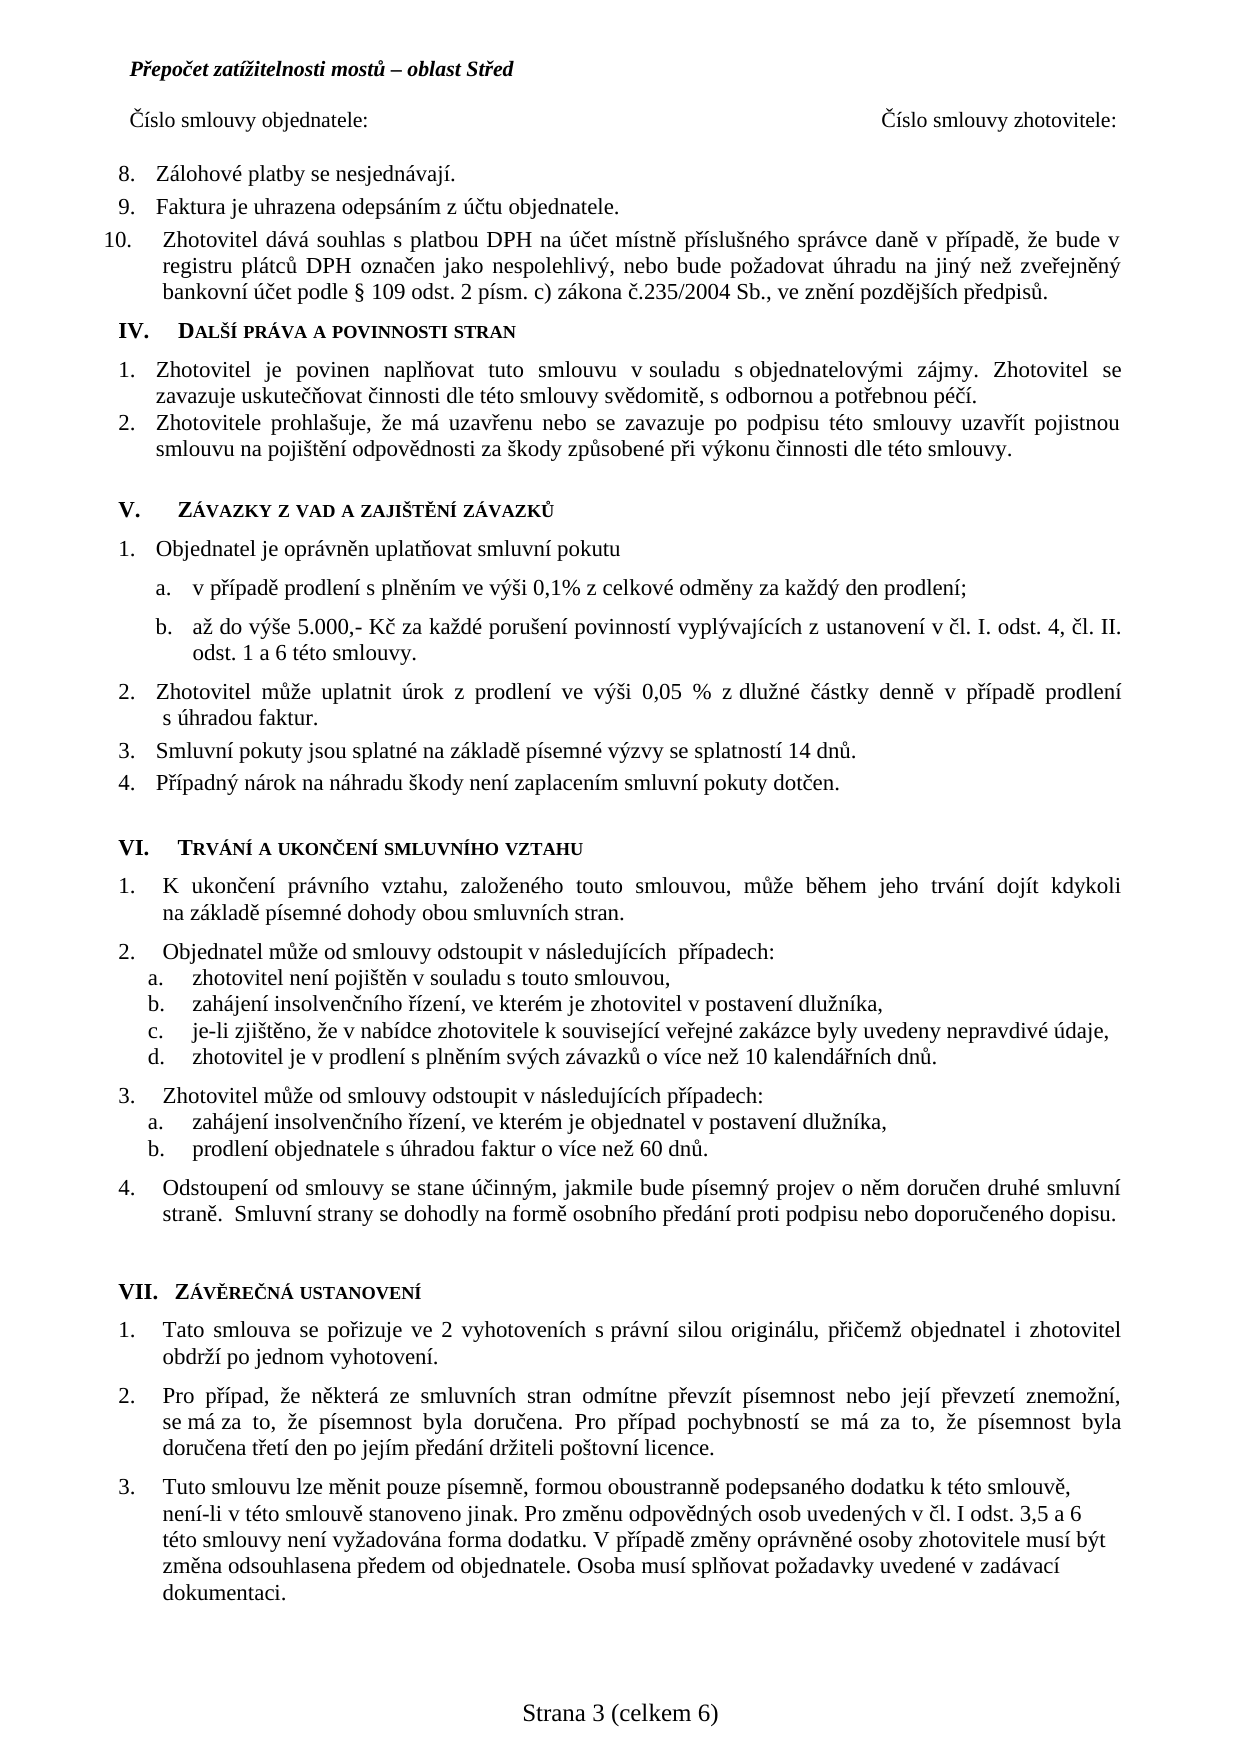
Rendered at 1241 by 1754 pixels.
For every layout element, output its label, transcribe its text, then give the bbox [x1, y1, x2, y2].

text IV. Další práva a povinnosti stran [118, 317, 1122, 344]
list Pro případ, že některá ze smluvních stran odmítne převzít písemnost nebo její převzetí znemožní, se má za to, že písemnost byla doručena. Pro případ pochybností se má za to, že písemnost byla doručena třetí den po jejím předání držiteli poštovní licence. [118, 1382, 1122, 1461]
list zahájení insolvenčního řízení, ve kterém je zhotovitel v postavení dlužníka, [148, 991, 1122, 1017]
list Závěrečná ustanovení [118, 1278, 1122, 1304]
list Zhotovitele prohlašuje, že má uzavřenu nebo se zavazuje po podpisu této smlouvy uzavřít pojistnou smlouvu na pojištění odpovědnosti za škody způsobené při výkonu činnosti dle této smlouvy. [118, 409, 1122, 462]
list prodlení objednatele s úhradou faktur o více než 60 dnů. [148, 1135, 1122, 1161]
list je-li zjištěno, že v nabídce zhotovitele k související veřejné zakázce byly uvedeny nepravdivé údaje, [148, 1017, 1122, 1043]
list Smluvní pokuty jsou splatné na základě písemné výzvy se splatností 14 dnů. [118, 737, 1122, 763]
list Objednatel může od smlouvy odstoupit v následujících případech: [118, 938, 1122, 964]
list Závazky z vad a zajištění závazků [118, 496, 1122, 522]
list Zálohové platby se nesjednávají. [118, 161, 1122, 187]
list K ukončení právního vztahu, založeného touto smlouvou, může během jeho trvání dojít kdykoli na základě písemné dohody obou smluvních stran. [118, 873, 1122, 925]
list Zhotovitel může od smlouvy odstoupit v následujících případech: [118, 1082, 1122, 1108]
list Objednatel je oprávněn uplatňovat smluvní pokutu [118, 535, 1122, 561]
list Zhotovitel může uplatnit úrok z prodlení ve výši 0,05 % z dlužné částky denně v případě prodlení s úhradou faktur. [118, 678, 1122, 731]
list Případný nárok na náhradu škody není zaplacením smluvní pokuty dotčen. [118, 769, 1122, 796]
list až do výše 5.000,- Kč za každé porušení povinností vyplývajících z ustanovení v čl. I. odst. 4, čl. II. odst. 1 a 6 této smlouvy. [155, 613, 1122, 665]
list Tuto smlouvu lze měnit pouze písemně, formou oboustranně podepsaného dodatku k této smlouvě, není-li v této smlouvě stanoveno jinak. Pro změnu odpovědných osob uvedených v čl. I odst. 3,5 a 6 této smlouvy není vyžadována forma dodatku. V případě změny oprávněné osoby zhotovitele musí být změna odsouhlasena předem od objednatele. Osoba musí splňovat požadavky uvedené v zadávací dokumentaci. [118, 1473, 1122, 1605]
list zhotovitel je v prodlení s plněním svých závazků o více než 10 kalendářních dnů. [148, 1043, 1122, 1069]
list zhotovitel není pojištěn v souladu s touto smlouvou, [148, 964, 1122, 991]
list Trvání a ukončení smluvního vztahu [118, 834, 1122, 860]
list Tato smlouva se pořizuje ve 2 vyhotoveních s právní silou originálu, přičemž objednatel i zhotovitel obdrží po jednom vyhotovení. [118, 1317, 1122, 1369]
list Odstoupení od smlouvy se stane účinným, jakmile bude písemný projev o něm doručen druhé smluvní straně. Smluvní strany se dohodly na formě osobního předání proti podpisu nebo doporučeného dopisu. [118, 1174, 1122, 1226]
list zahájení insolvenčního řízení, ve kterém je objednatel v postavení dlužníka, [148, 1108, 1122, 1135]
list Zhotovitel dává souhlas s platbou DPH na účet místně příslušného správce daně v případě, že bude v registru plátců DPH označen jako nespolehlivý, nebo bude požadovat úhradu na jiný než zveřejněný bankovní účet podle § 109 odst. 2 písm. c) zákona č.235/2004 Sb., ve znění pozdějších předpisů. [103, 226, 1122, 305]
list Faktura je uhrazena odepsáním z účtu objednatele. [118, 193, 1122, 219]
list v případě prodlení s plněním ve výši 0,1% z celkové odměny za každý den prodlení; [155, 574, 1122, 600]
list Zhotovitel je povinen naplňovat tuto smlouvu v souladu s objednatelovými zájmy. Zhotovitel se zavazuje uskutečňovat činnosti dle této smlouvy svědomitě, s odbornou a potřebnou péčí. [118, 356, 1122, 409]
